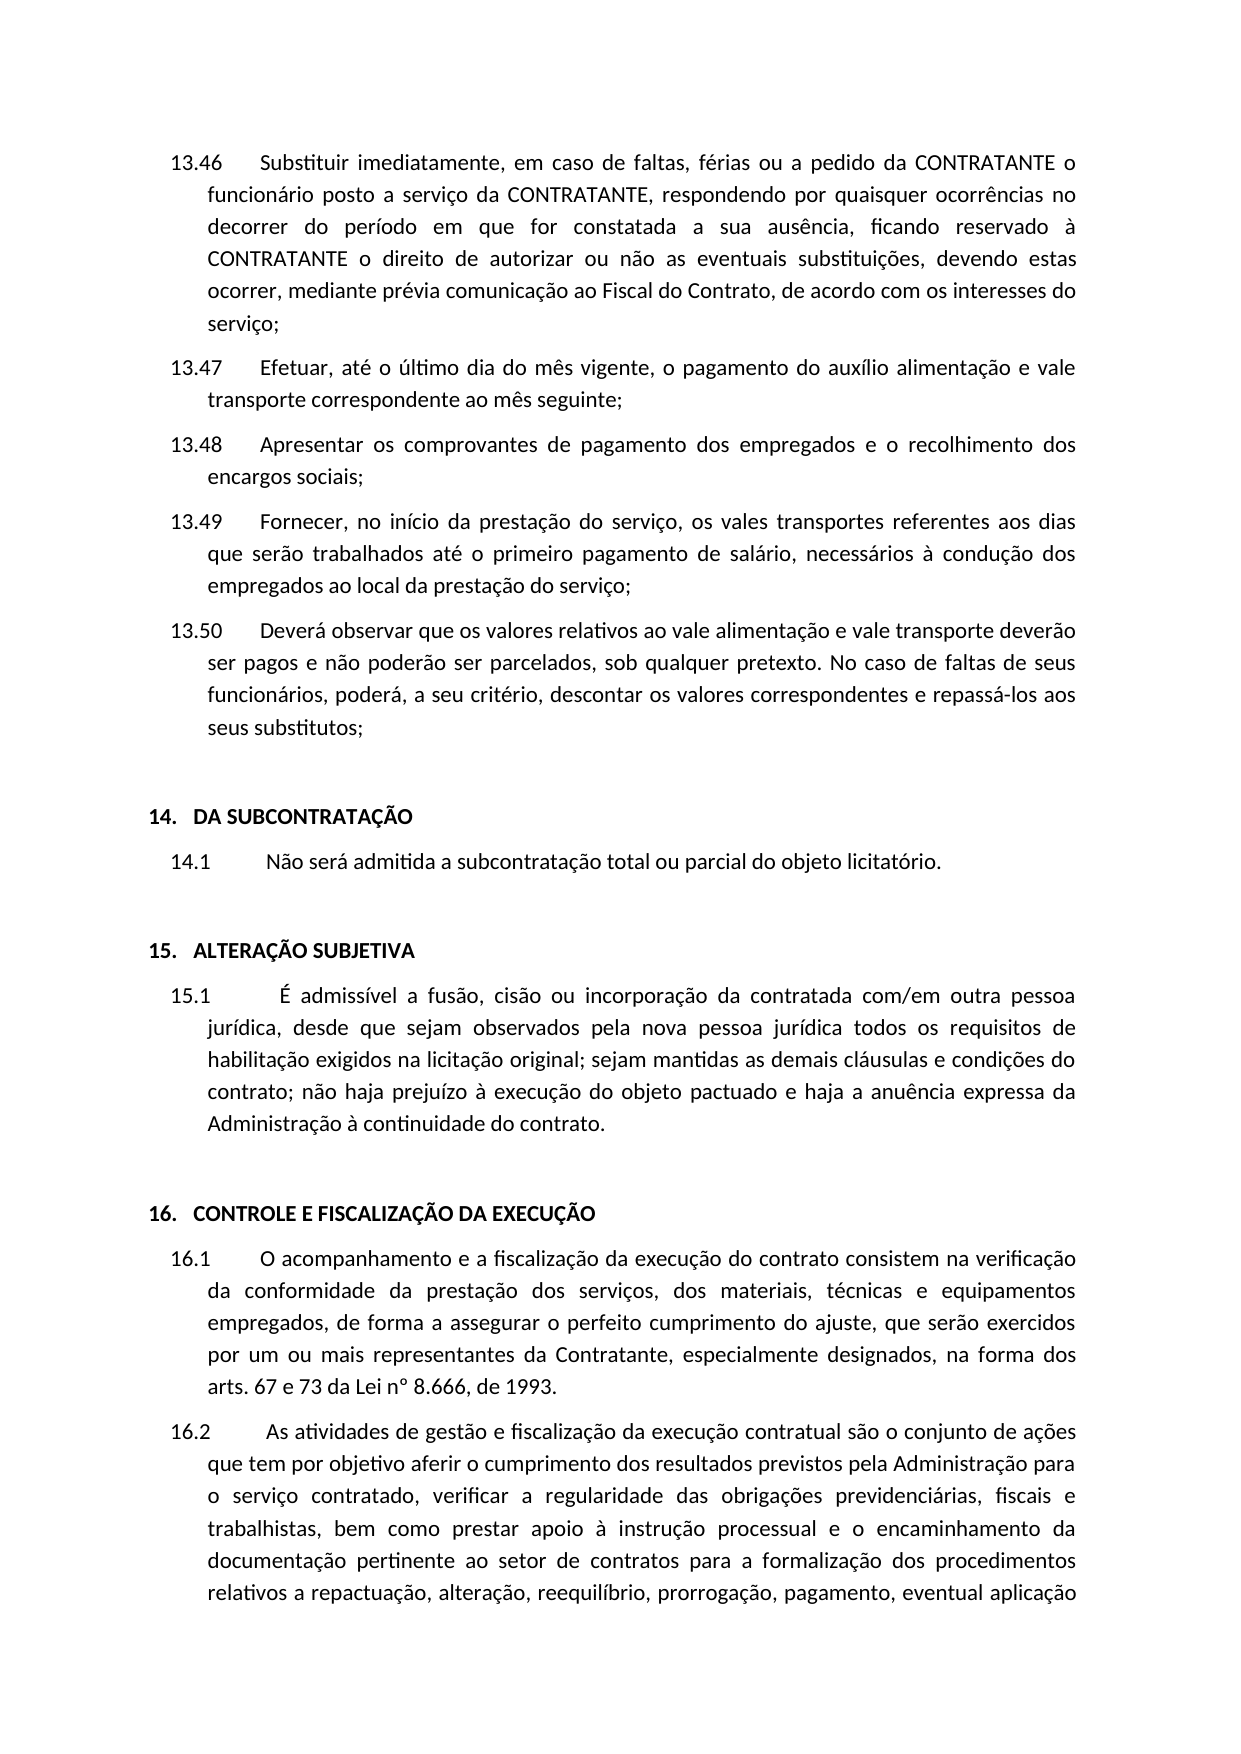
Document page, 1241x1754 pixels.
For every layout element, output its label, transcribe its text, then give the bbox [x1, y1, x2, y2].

list Não será admitida a subcontratação total ou parcial do objeto licitatório. [170, 847, 1078, 875]
list DA SUBCONTRATAÇÃO [148, 802, 1078, 830]
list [170, 1417, 1078, 1606]
list Substituir imediatamente, em caso de faltas, férias ou a pedido da CONTRATANTE o funcionário posto a serviço da CONTRATANTE, respondendo por quaisquer ocorrências no decorrer do período em que for constatada a sua ausência, ficando reservado à CONTRATANTE o direito de autorizar ou não as eventuais substituições, devendo estas ocorrer, mediante prévia comunicação ao Fiscal do Contrato, de acordo com os interesses do serviço; [170, 148, 1078, 337]
list Deverá observar que os valores relativos ao vale alimentação e vale transporte deverão ser pagos e não poderão ser parcelados, sob qualquer pretexto. No caso de faltas de seus funcionários, poderá, a seu critério, descontar os valores correspondentes e repassá-los aos seus substitutos; [170, 616, 1078, 741]
list CONTROLE E FISCALIZAÇÃO DA EXECUÇÃO [148, 1199, 1078, 1227]
list Fornecer, no início da prestação do serviço, os vales transportes referentes aos dias que serão trabalhados até o primeiro pagamento de salário, necessários à condução dos empregados ao local da prestação do serviço; [170, 507, 1078, 599]
list O acompanhamento e a fiscalização da execução do contrato consistem na verificação da conformidade da prestação dos serviços, dos materiais, técnicas e equipamentos empregados, de forma a assegurar o perfeito cumprimento do ajuste, que serão exercidos por um ou mais representantes da Contratante, especialmente designados, na forma dos arts. 67 e 73 da Lei nº 8.666, de 1993. [170, 1244, 1078, 1400]
list Efetuar, até o último dia do mês vigente, o pagamento do auxílio alimentação e vale transporte correspondente ao mês seguinte; [170, 353, 1078, 413]
list ALTERAÇÃO SUBJETIVA [148, 936, 1078, 964]
list Apresentar os comprovantes de pagamento dos empregados e o recolhimento dos encargos sociais; [170, 430, 1078, 490]
list É admissível a fusão, cisão ou incorporação da contratada com/em outra pessoa jurídica, desde que sejam observados pela nova pessoa jurídica todos os requisitos de habilitação exigidos na licitação original; sejam mantidas as demais cláusulas e condições do contrato; não haja prejuízo à execução do objeto pactuado e haja a anuência expressa da Administração à continuidade do contrato. [170, 981, 1078, 1138]
